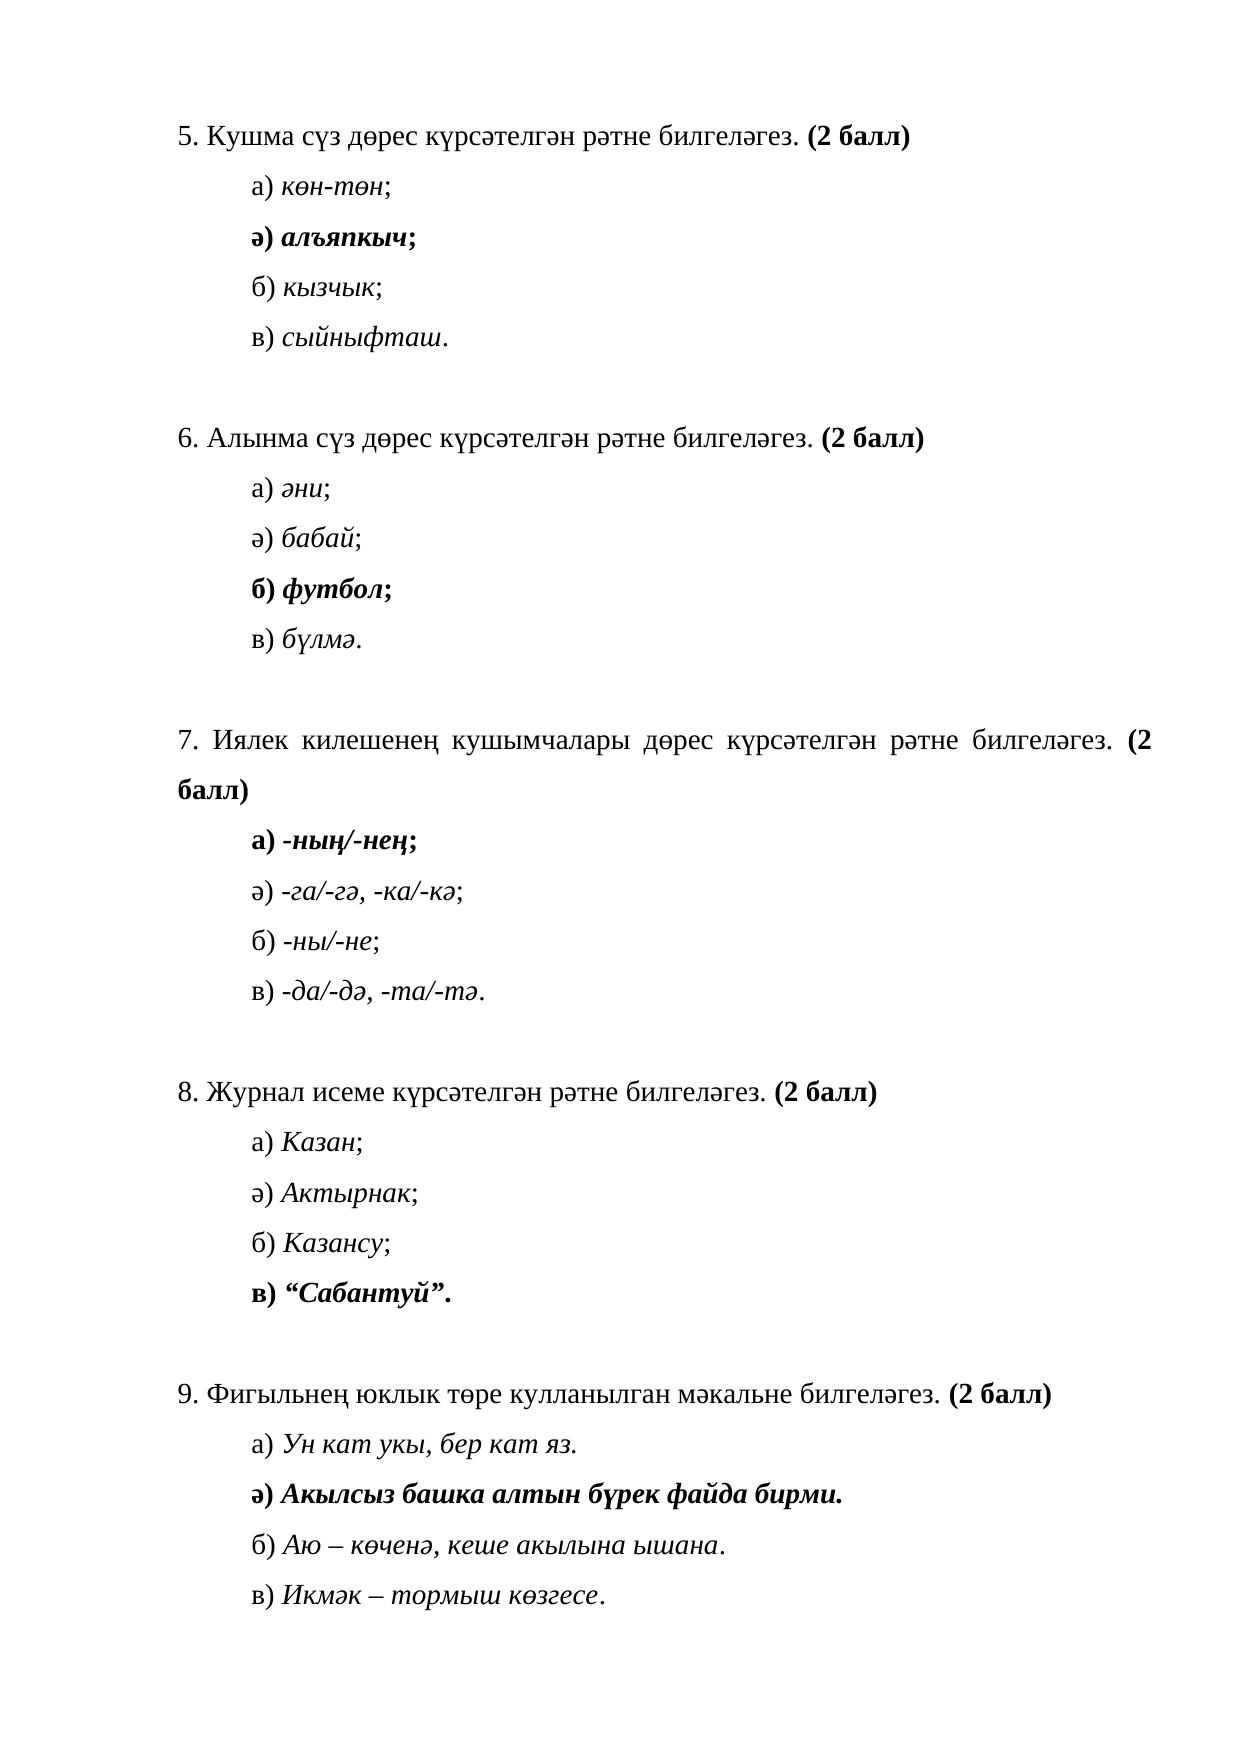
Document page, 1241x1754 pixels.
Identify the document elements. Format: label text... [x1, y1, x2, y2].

text в) Икмәк – тормыш көзгесе. [177, 1577, 1152, 1611]
text а) әни; [177, 470, 1152, 504]
text б) кызчык; [177, 269, 1152, 303]
text ә) Акылсыз башка алтын бүрек файда бирми. [177, 1477, 1152, 1510]
text б) Аю – көченә, кеше акылына ышана. [177, 1527, 1152, 1560]
text ә) алъяпкыч; [177, 219, 1152, 252]
text ә) бабай; [177, 521, 1152, 554]
text ә) Актырнак; [177, 1175, 1152, 1208]
text 8. Журнал исеме күрсәтелгән рәтне билгеләгез. (2 балл) [177, 1074, 1152, 1108]
text 7. Иялек килешенең кушымчалары дөрес күрсәтелгән рәтне билгеләгез. (2 балл) [177, 722, 1152, 806]
text а) көн-төн; [177, 168, 1152, 202]
text в) -да/-дә, -та/-тә. [177, 973, 1152, 1007]
text а) Ун кат укы, бер кат яз. [177, 1426, 1152, 1460]
text в) бүлмә. [177, 621, 1152, 655]
text 5. Кушма сүз дөрес күрсәтелгән рәтне билгеләгез. (2 балл) [177, 118, 1152, 152]
text а) Казан; [177, 1124, 1152, 1158]
text 9. Фигыльнең юклык төре кулланылган мәкальне билгеләгез. (2 балл) [177, 1376, 1152, 1409]
text б) футбол; [177, 571, 1152, 604]
text б) Казансу; [177, 1225, 1152, 1258]
text в) сыйныфташ. [177, 319, 1152, 353]
text в) “Сабантуй”. [177, 1275, 1152, 1309]
text а) -ның/-нең; [177, 822, 1152, 856]
text 6. Алынма сүз дөрес күрсәтелгән рәтне билгеләгез. (2 балл) [177, 420, 1152, 453]
text ә) -га/-гә, -ка/-кә; [177, 873, 1152, 906]
text б) -ны/-не; [177, 923, 1152, 957]
